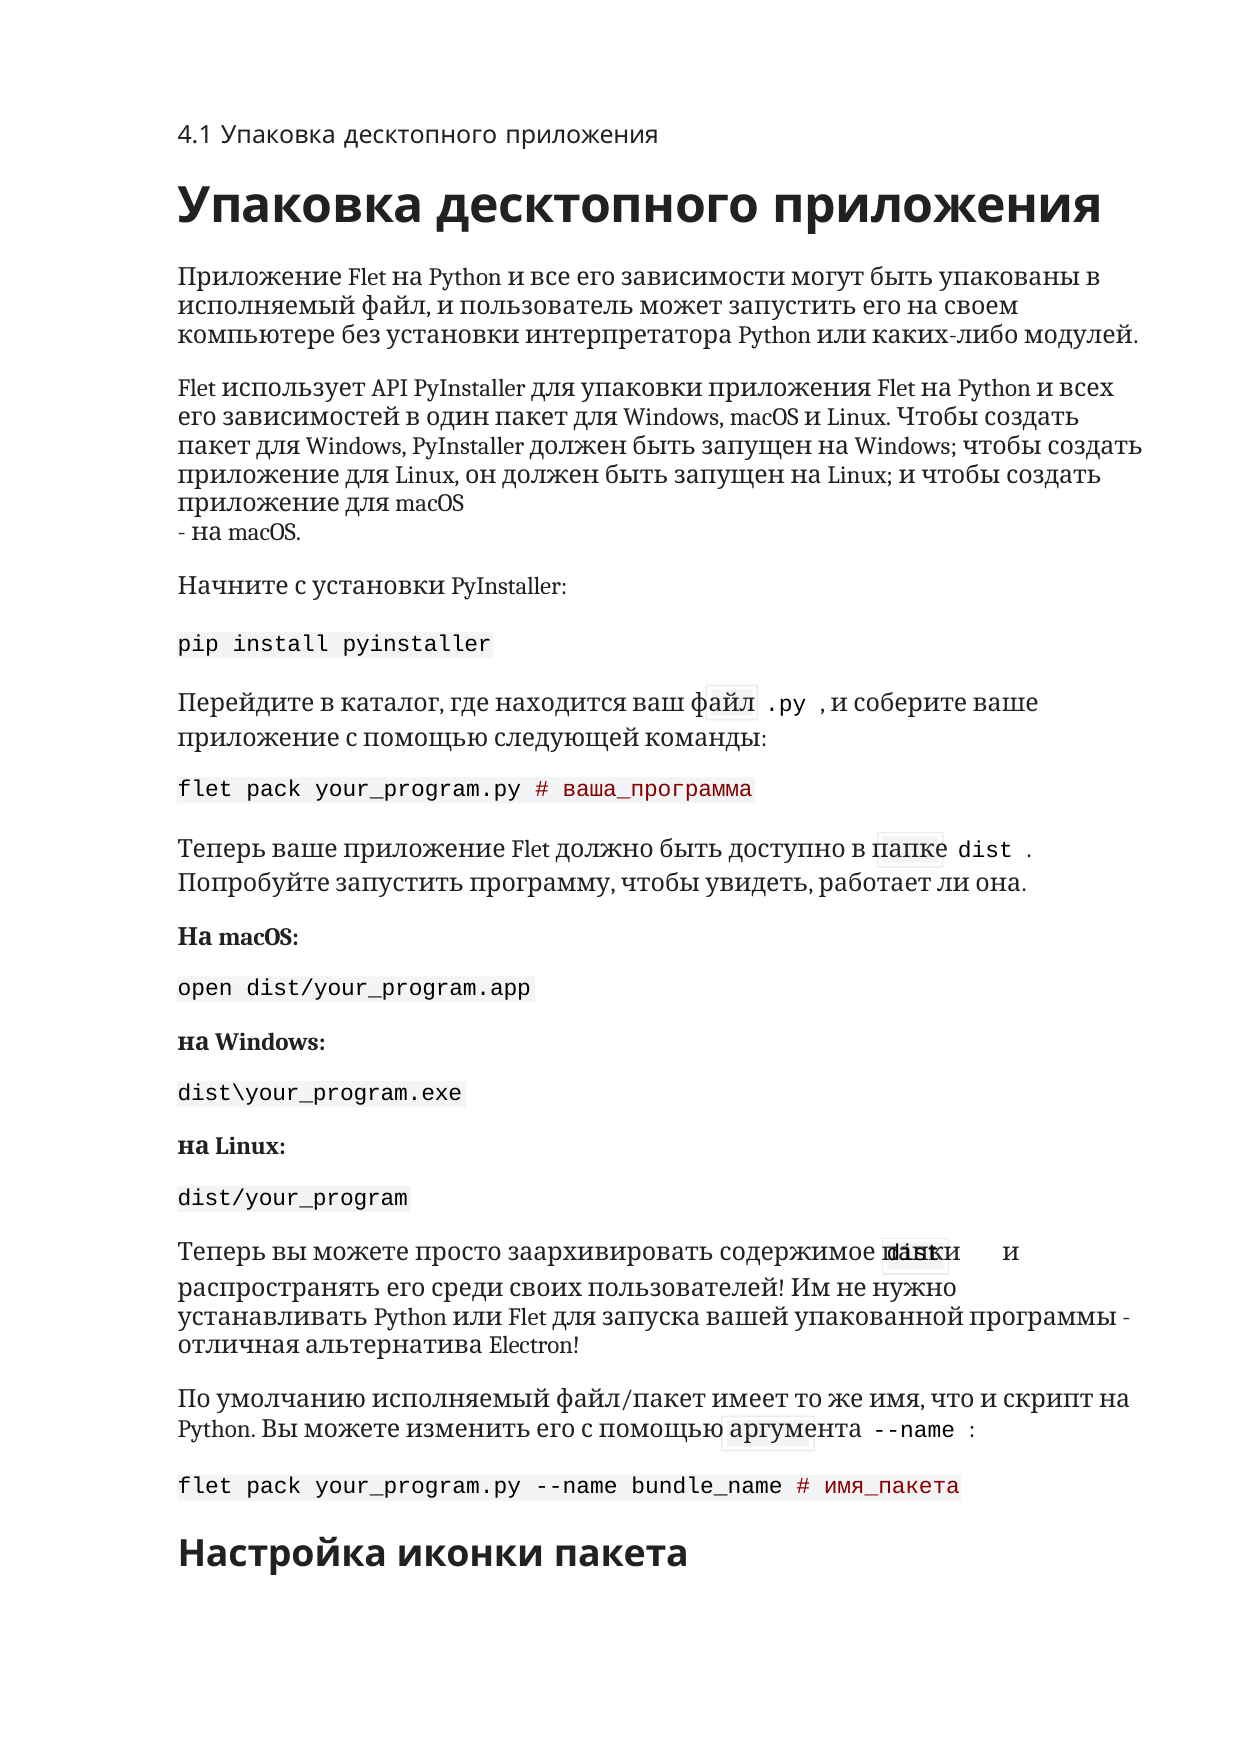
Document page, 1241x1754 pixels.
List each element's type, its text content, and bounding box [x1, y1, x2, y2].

text на Linux: [177, 1103, 1166, 1161]
subtitle Настройка иконки пакета [177, 1497, 1166, 1577]
text По умолчанию исполняемый файл/пакет имеет то же имя, что и скрипт на Python. Вы можете изменить его с помощью аргумента --name : [177, 1385, 1142, 1444]
text Теперь вы можете просто заархивировать содержимое папки и [177, 1209, 1166, 1267]
text Flet использует API PyInstaller для упаковки приложения Flet на Python и всех его зависимостей в один пакет для Windows, macOS и Linux. Чтобы создать пакет для Windows, PyInstaller должен быть запущен на Windows; чтобы создать приложение для Linux, он должен быть запущен на Linux; и чтобы создать приложение для macOS [177, 374, 1152, 518]
text Начните с установки PyInstaller: [177, 572, 1166, 601]
text На macOS: [177, 922, 1166, 951]
text 4.1 Упаковка десктопного приложения [177, 116, 1166, 151]
text Теперь ваше приложение Flet должно быть доступно в папке dist . Попробуйте запустить программу, чтобы увидеть, работает ли она. [177, 800, 1166, 898]
title Упаковка десктопного приложения [177, 168, 1166, 237]
text распространять его среди своих пользователей! Им не нужно устанавливать Python или Flet для запуска вашей упакованной программы - отличная альтернатива Electron! [177, 1274, 1152, 1360]
text - на macOS. [177, 518, 1166, 547]
text Приложение Flet на Python и все его зависимости могут быть упакованы в исполняемый файл, и пользователь может запустить его на своем компьютере без установки интерпретатора Python или каких-либо модулей. [177, 263, 1166, 349]
text на Windows: [177, 998, 1166, 1056]
text Перейдите в каталог, где находится ваш файл .py , и соберите ваше приложение с помощью следующей команды: [177, 655, 1166, 753]
